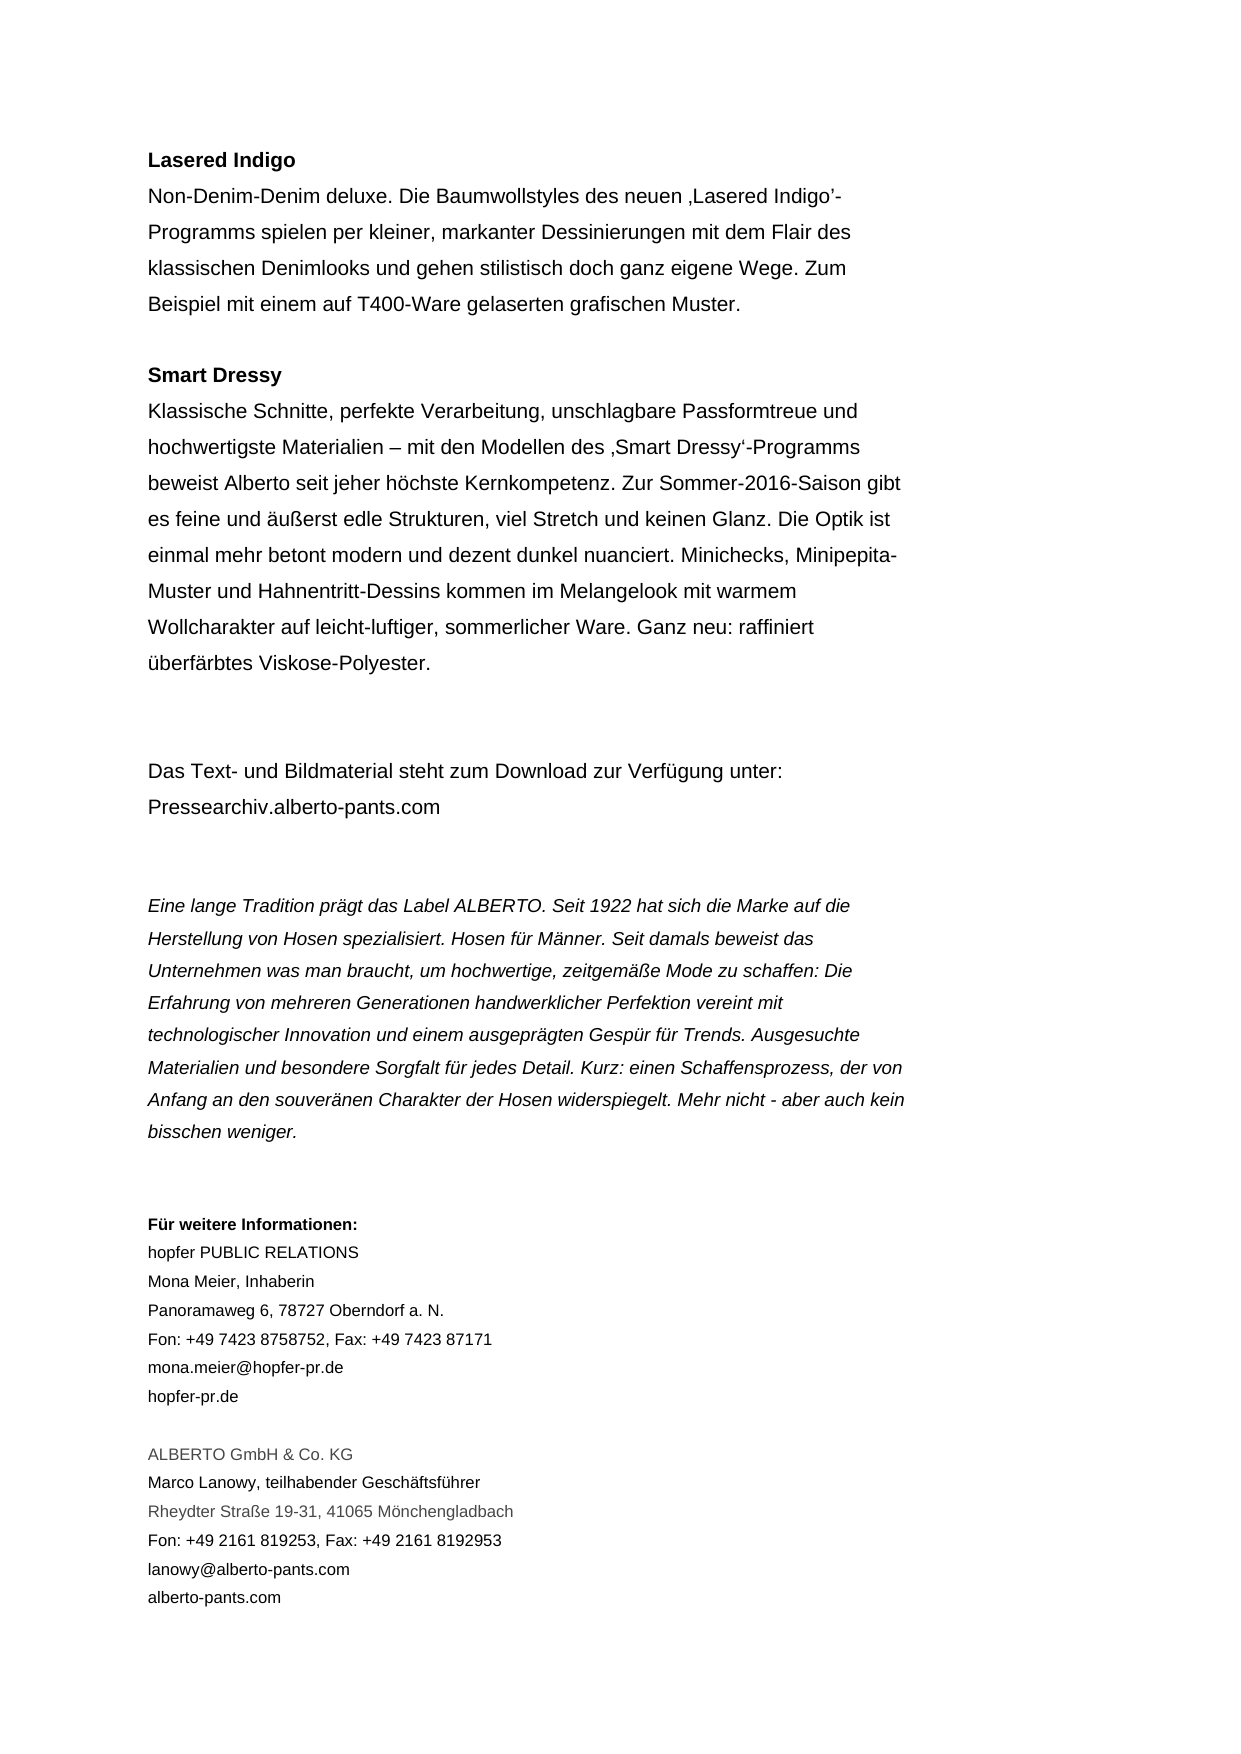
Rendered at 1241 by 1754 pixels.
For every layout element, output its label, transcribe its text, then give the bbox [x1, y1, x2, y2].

text lanowy@alberto-pants.com [148, 1559, 1172, 1578]
text hopfer PUBLIC RELATIONS [148, 1243, 1093, 1262]
text Fon: +49 2161 819253, Fax: +49 2161 8192953 [148, 1531, 1172, 1550]
text Fon: +49 7423 8758752, Fax: +49 7423 87171 [148, 1329, 1172, 1348]
text Non-Denim-Denim deluxe. Die Baumwollstyles des neuen ‚Lasered Indigo’-Programms spielen per kleiner, markanter Dessinierungen mit dem Flair des klassischen Denimlooks und gehen stilistisch doch ganz eigene Wege. Zum Beispiel mit einem auf T400-Ware gelaserten grafischen Muster. [148, 183, 916, 315]
text Marco Lanowy, teilhabender Geschäftsführer [148, 1473, 1172, 1492]
text Für weitere Informationen: [148, 1214, 1093, 1233]
text Klassische Schnitte, perfekte Verarbeitung, unschlagbare Passformtreue und hochwertigste Materialien – mit den Modellen des ‚Smart Dressy‘-Programms beweist Alberto seit jeher höchste Kernkompetenz. Zur Sommer-2016-Saison gibt es feine und äußerst edle Strukturen, viel Stretch und keinen Glanz. Die Optik ist einmal mehr betont modern und dezent dunkel nuanciert. Minichecks, Minipepita-Muster und Hahnentritt-Dessins kommen im Melangelook mit warmem Wollcharakter auf leicht-luftiger, sommerlicher Ware. Ganz neu: raffiniert überfärbtes Viskose-Polyester. [148, 399, 916, 675]
text Eine lange Tradition prägt das Label ALBERTO. Seit 1922 hat sich die Marke auf die Herstellung von Hosen spezialisiert. Hosen für Männer. Seit damals beweist das Unternehmen was man braucht, um hochwertige, zeitgemäße Mode zu schaffen: Die Erfahrung von mehreren Generationen handwerklicher Perfektion vereint mit technologischer Innovation und einem ausgeprägten Gespür für Trends. Ausgesuchte Materialien und besondere Sorgfalt für jedes Detail. Kurz: einen Schaffensprozess, der von Anfang an den souveränen Charakter der Hosen widerspiegelt. Mehr nicht - aber auch kein bisschen weniger. [148, 895, 915, 1143]
text Mona Meier, Inhaberin [148, 1272, 1211, 1291]
text Smart Dressy [148, 363, 916, 387]
text Panoramaweg 6, 78727 Oberndorf a. N. [148, 1301, 1093, 1320]
text Rheydter Straße 19-31, 41065 Mönchengladbach [148, 1502, 1172, 1521]
text alberto-pants.com [148, 1588, 1172, 1607]
text Lasered Indigo [148, 148, 916, 172]
text mona.meier@hopfer-pr.de [148, 1358, 1172, 1377]
text Pressearchiv.alberto-pants.com [148, 794, 916, 818]
text ALBERTO GmbH & Co. KG [148, 1444, 1172, 1463]
text hopfer-pr.de [148, 1387, 1172, 1406]
text Das Text- und Bildmaterial steht zum Download zur Verfügung unter: [148, 758, 916, 782]
